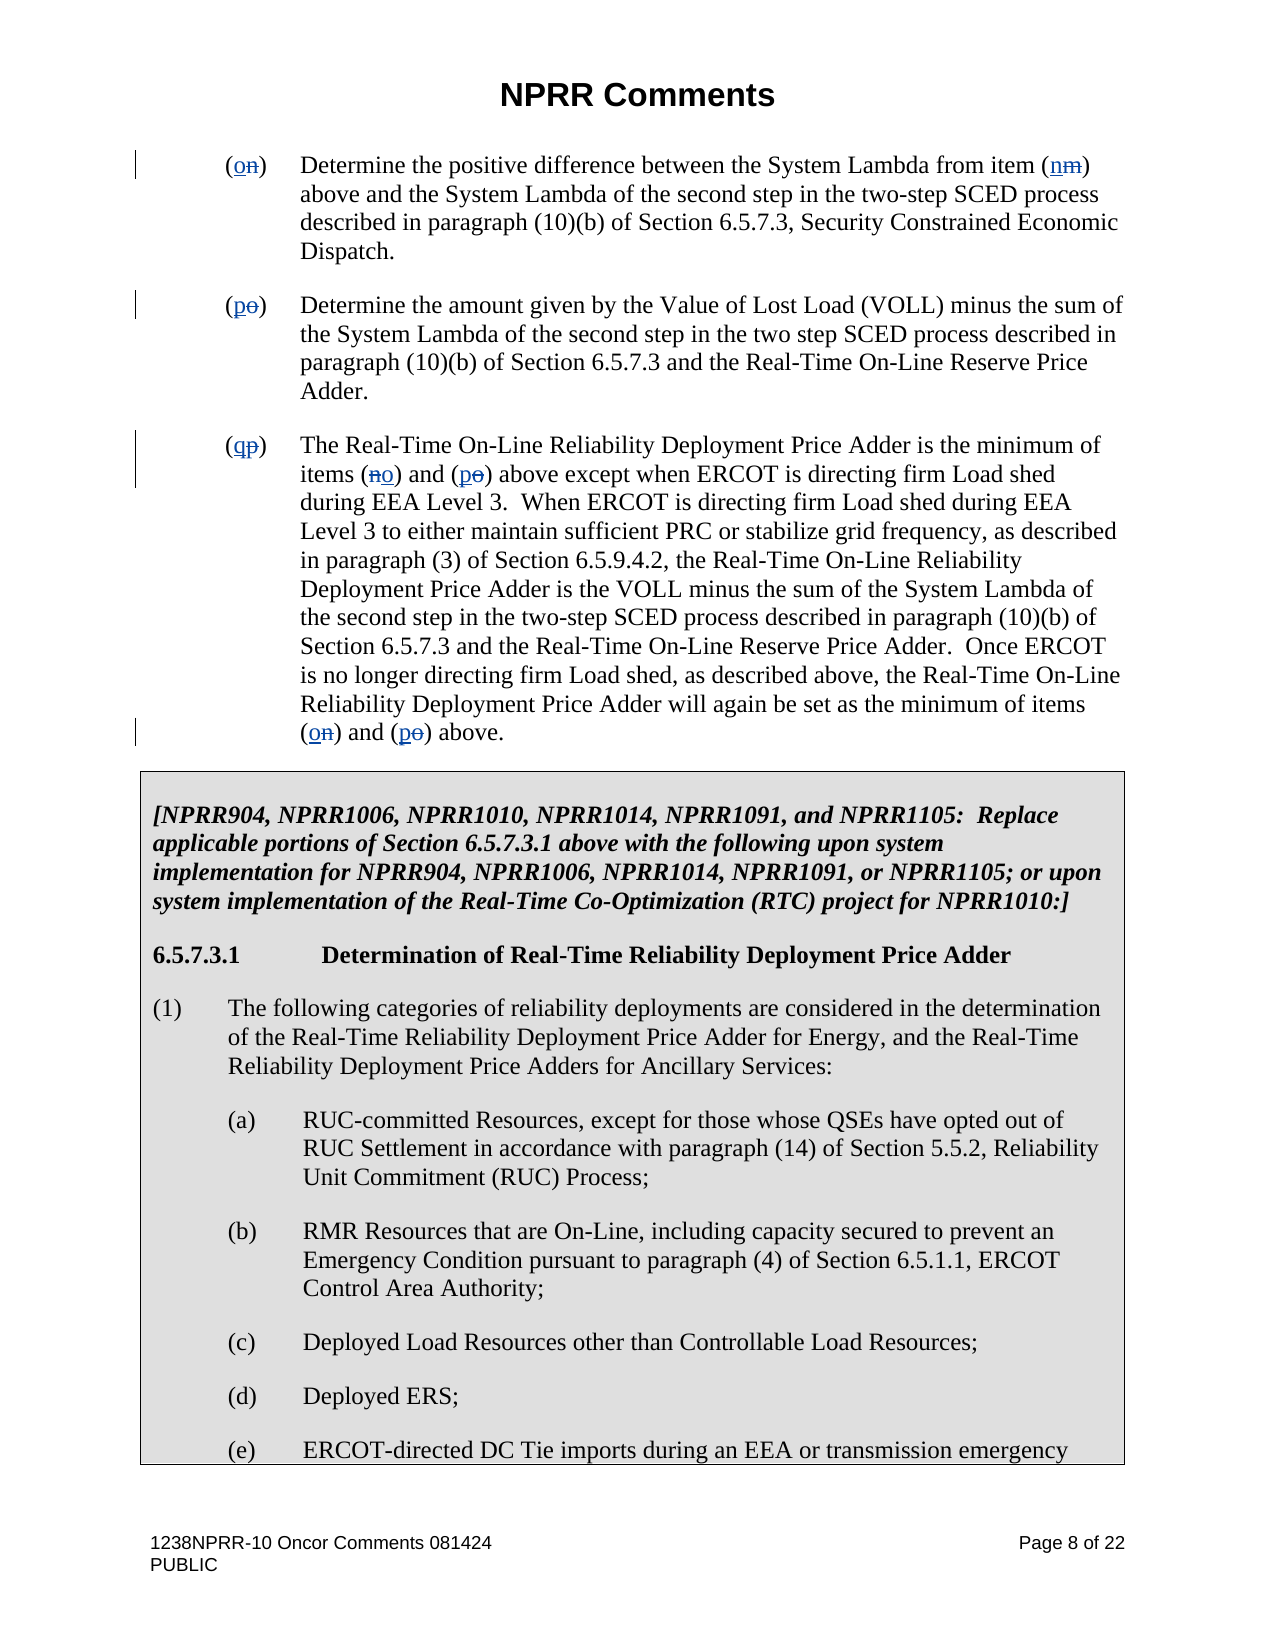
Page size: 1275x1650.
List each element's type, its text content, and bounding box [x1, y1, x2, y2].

text () Determine the amount given by the Value of Lost Load (VOLL) minus the sum of the System Lambda of the second step in the two step SCED process described in paragraph (10)(b) of Section 6.5.7.3 and the Real-Time On-Line Reserve Price Adder. [225, 290, 1125, 405]
text () The Real-Time On-Line Reliability Deployment Price Adder is the minimum of items () and () above except when ERCOT is directing firm Load shed during EEA Level 3. When ERCOT is directing firm Load shed during EEA Level 3 to either maintain sufficient PRC or stabilize grid frequency, as described in paragraph (3) of Section 6.5.9.4.2, the Real-Time On-Line Reliability Deployment Price Adder is the VOLL minus the sum of the System Lambda of the second step in the two-step SCED process described in paragraph (10)(b) of Section 6.5.7.3 and the Real-Time On-Line Reserve Price Adder. Once ERCOT is no longer directing firm Load shed, as described above, the Real-Time On-Line Reliability Deployment Price Adder will again be set as the minimum of items () and () above. [225, 430, 1125, 746]
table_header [141, 772, 1124, 1463]
text () Determine the positive difference between the System Lambda from item () above and the System Lambda of the second step in the two-step SCED process described in paragraph (10)(b) of Section 6.5.7.3, Security Constrained Economic Dispatch. [225, 150, 1125, 265]
